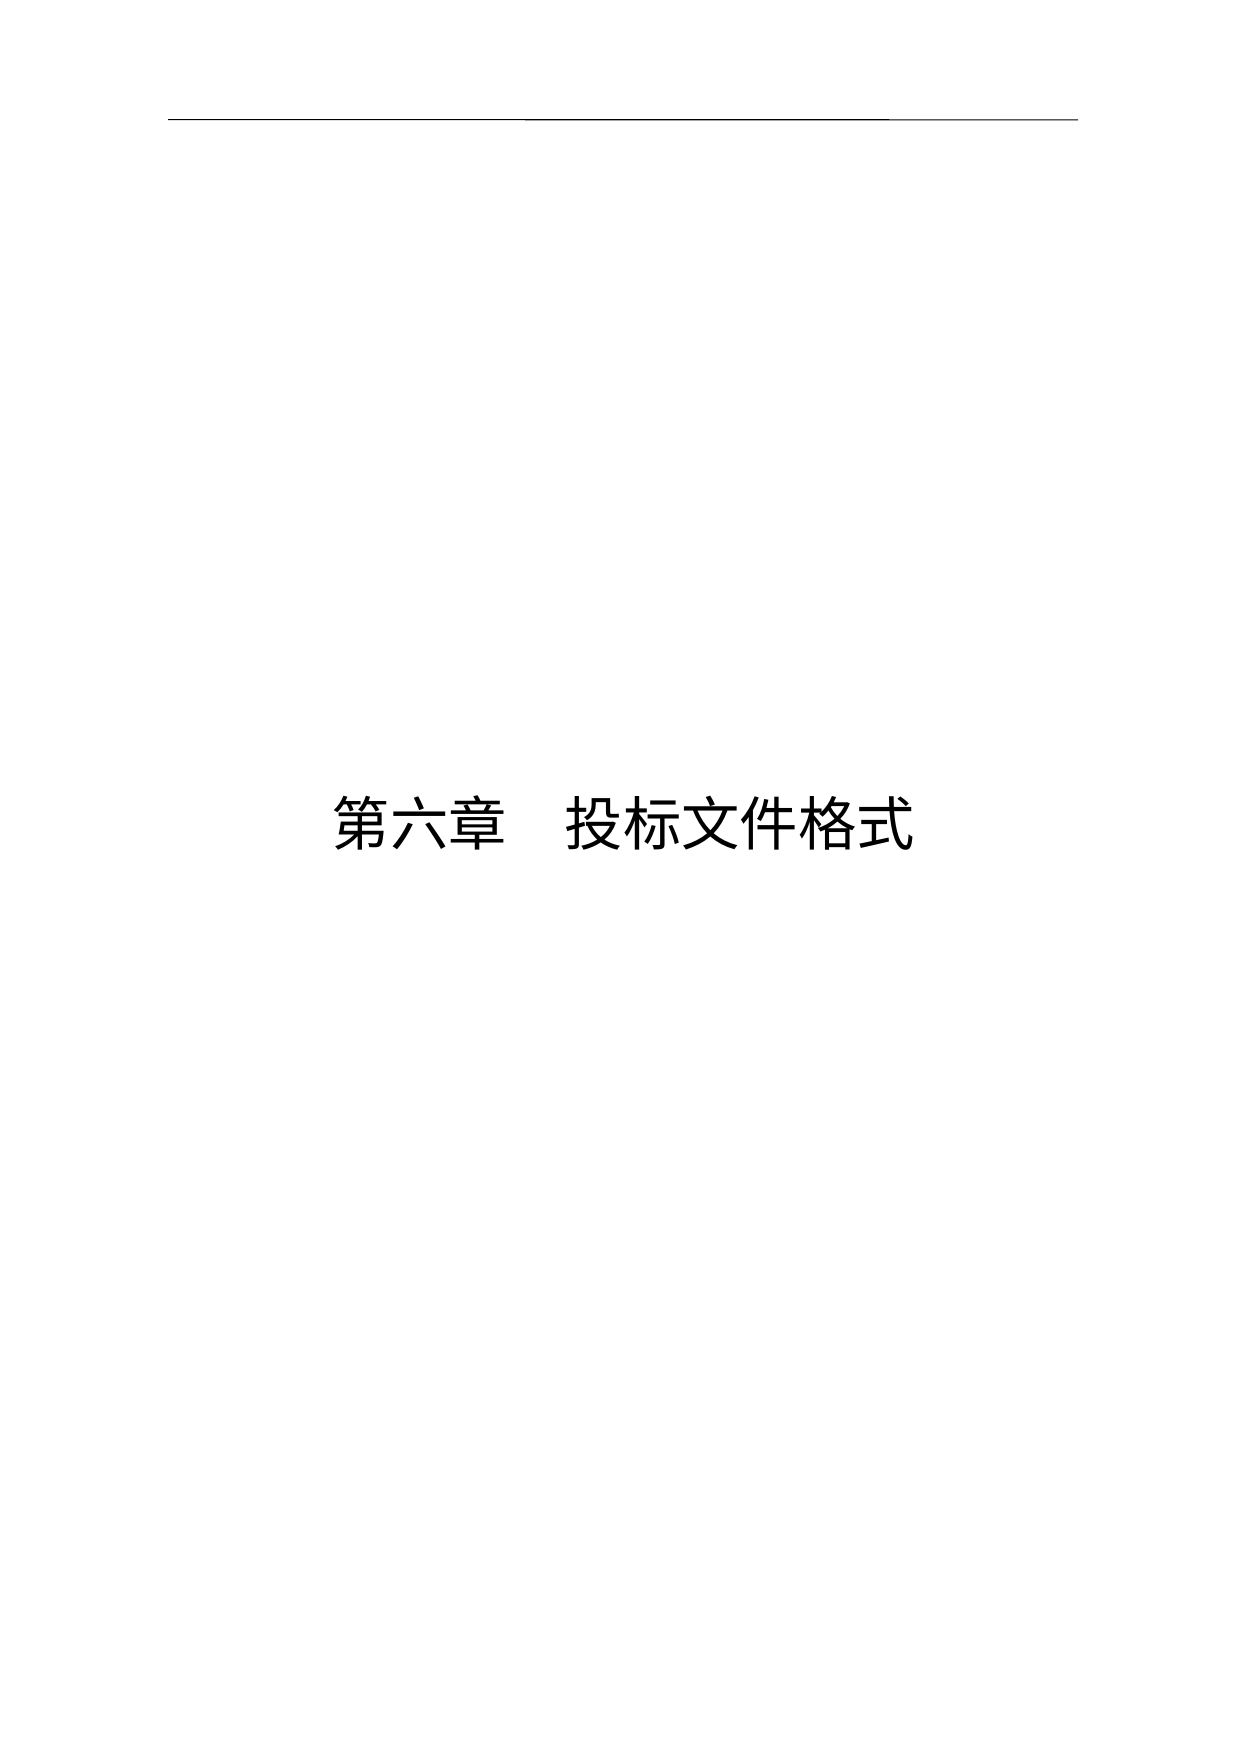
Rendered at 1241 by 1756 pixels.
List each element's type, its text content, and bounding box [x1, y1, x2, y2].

text 第六章 投标文件格式 [127, 777, 1119, 862]
